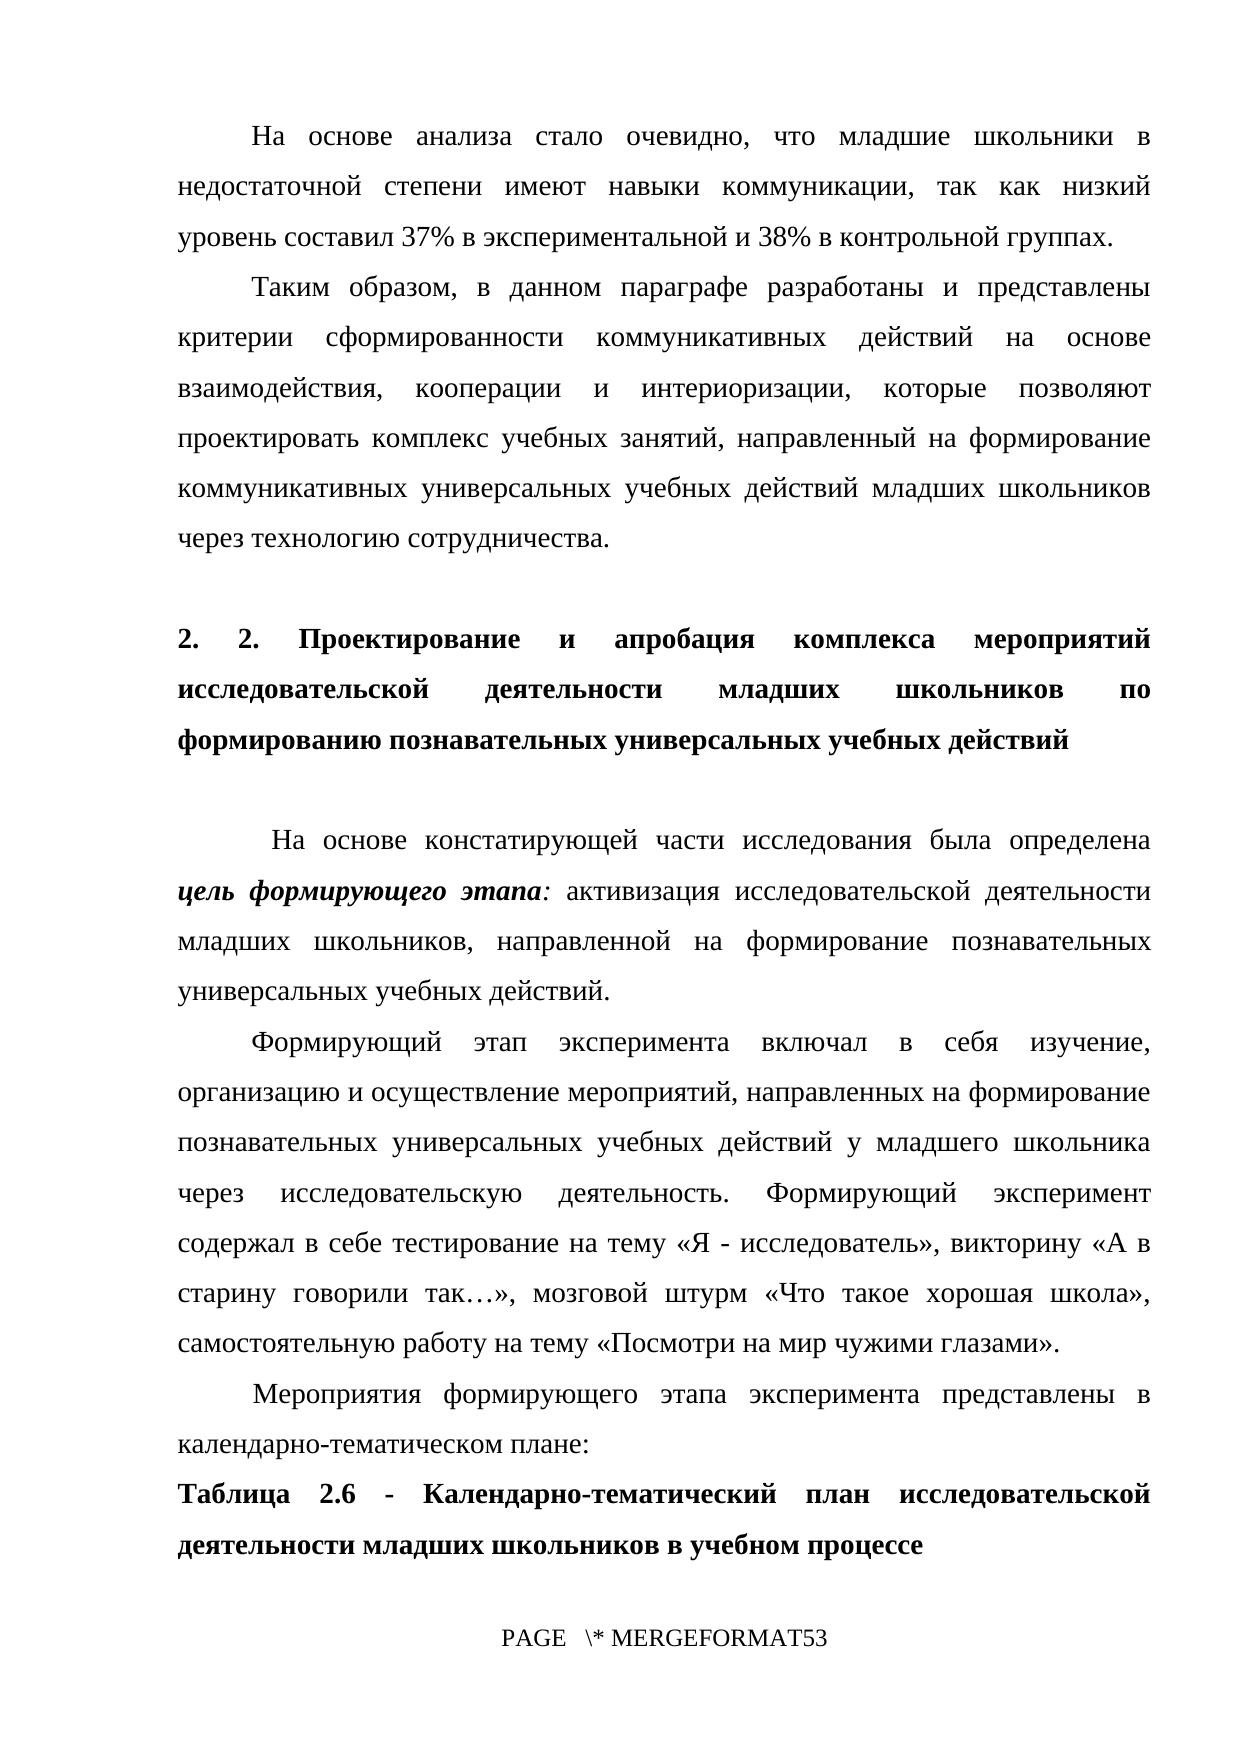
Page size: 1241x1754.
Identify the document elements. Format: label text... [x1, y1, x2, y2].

text На основе анализа стало очевидно, что младшие школьники в недостаточной степени имеют навыки коммуникации, так как низкий уровень составил 37% в экспериментальной и 38% в контрольной группах. [177, 118, 1152, 252]
text 2. 2. Проектирование и апробация комплекса мероприятий исследовательской деятельности младших школьников по формированию познавательных универсальных учебных действий [177, 621, 1152, 755]
text Мероприятия формирующего этапа эксперимента представлены в календарно-тематическом плане: [177, 1376, 1152, 1460]
text Таблица 2.6 - Календарно-тематический план исследовательской деятельности младших школьников в учебном процессе [177, 1477, 1152, 1560]
text Таким образом, в данном параграфе разработаны и представлены критерии сформированности коммуникативных действий на основе взаимодействия, кооперации и интериоризации, которые позволяют проектировать комплекс учебных занятий, направленный на формирование коммуникативных универсальных учебных действий младших школьников через технологию сотрудничества. [177, 269, 1152, 554]
text Формирующий этап эксперимента включал в себя изучение, организацию и осуществление мероприятий, направленных на формирование познавательных универсальных учебных действий у младшего школьника через исследовательскую деятельность. Формирующий эксперимент содержал в себе тестирование на тему «Я - исследователь», викторину «А в старину говорили так…», мозговой штурм «Что такое хорошая школа», самостоятельную работу на тему «Посмотри на мир чужими глазами». [177, 1024, 1152, 1359]
text На основе констатирующей части исследования была определена цель формирующего этапа: активизация исследовательской деятельности младших школьников, направленной на формирование познавательных универсальных учебных действий. [177, 822, 1152, 1007]
